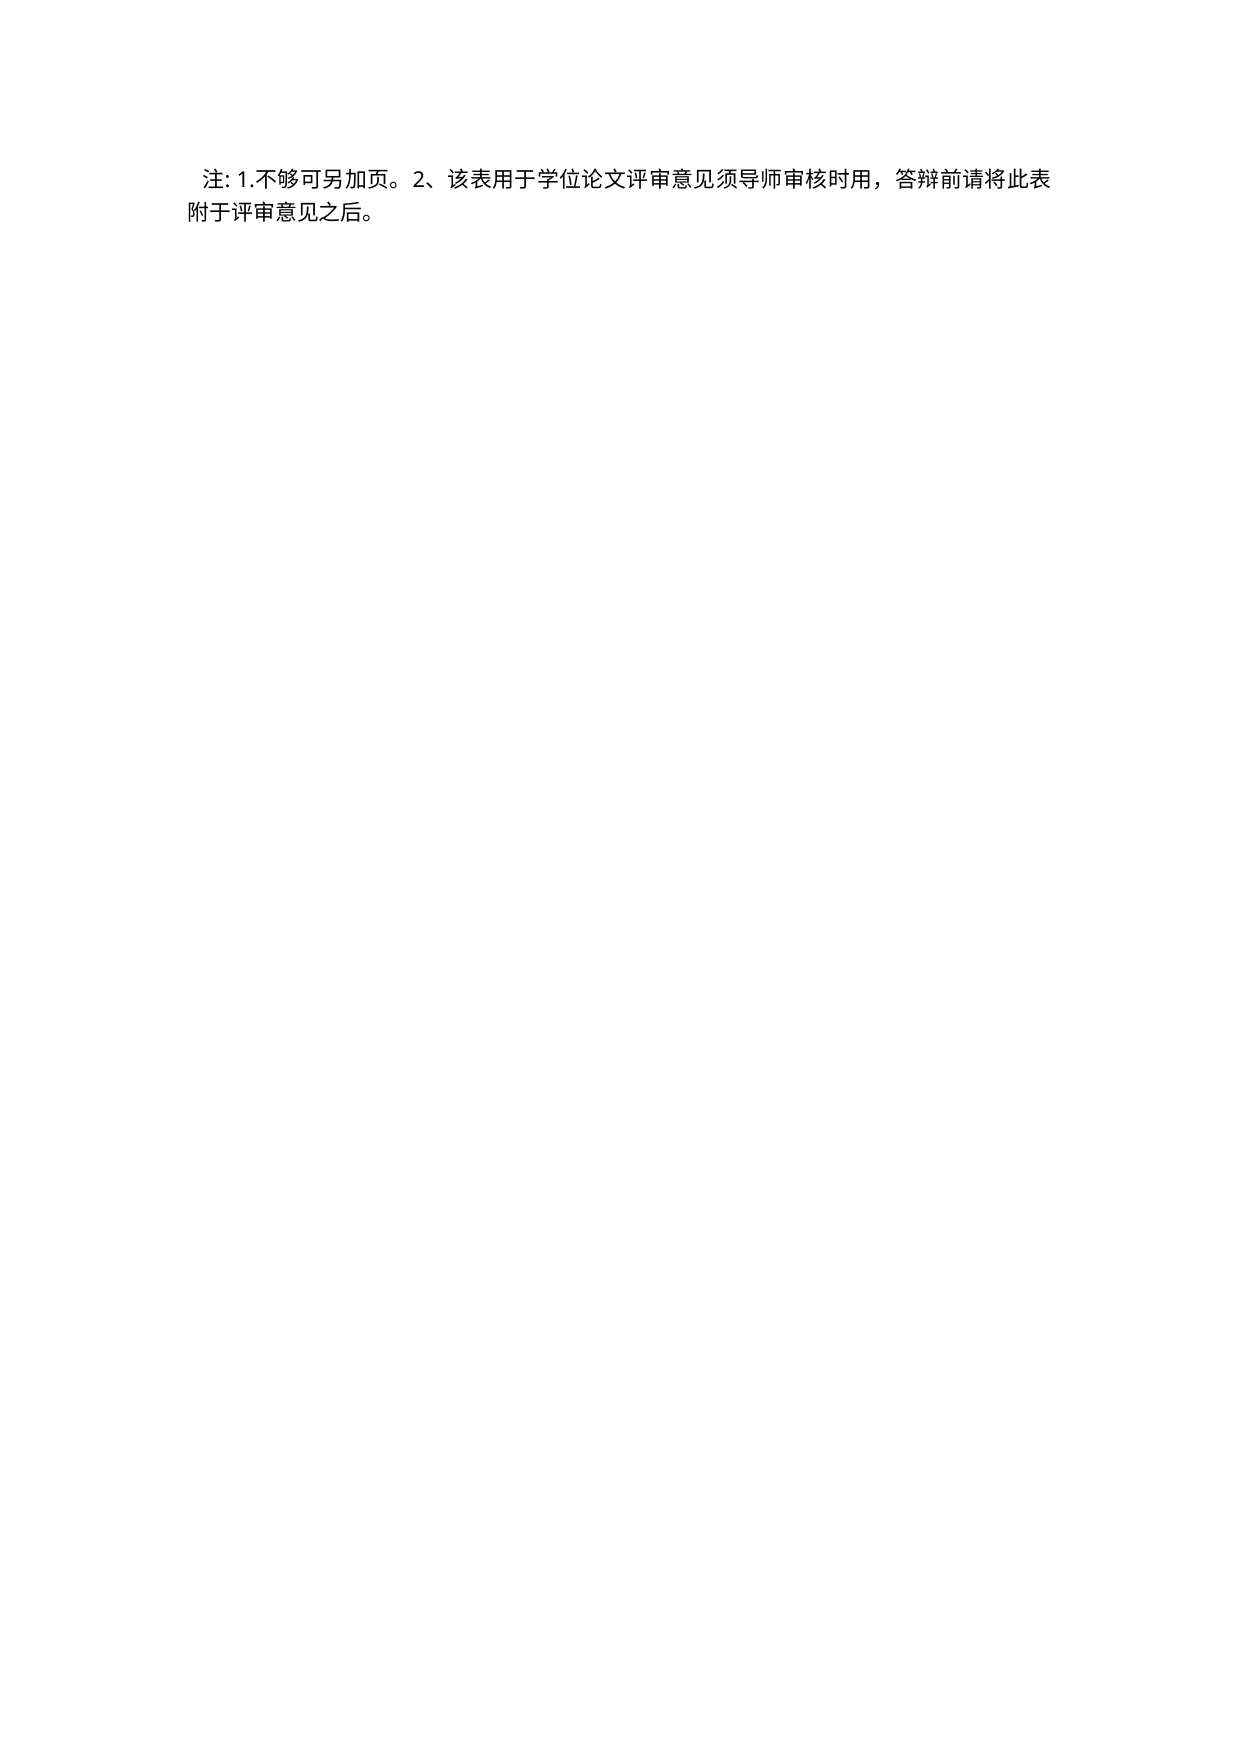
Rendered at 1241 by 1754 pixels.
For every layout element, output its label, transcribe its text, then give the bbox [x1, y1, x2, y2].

text 注: 1.不够可另加页。2、该表用于学位论文评审意见须导师审核时用，答辩前请将此表附于评审意见之后。 [187, 162, 1053, 227]
